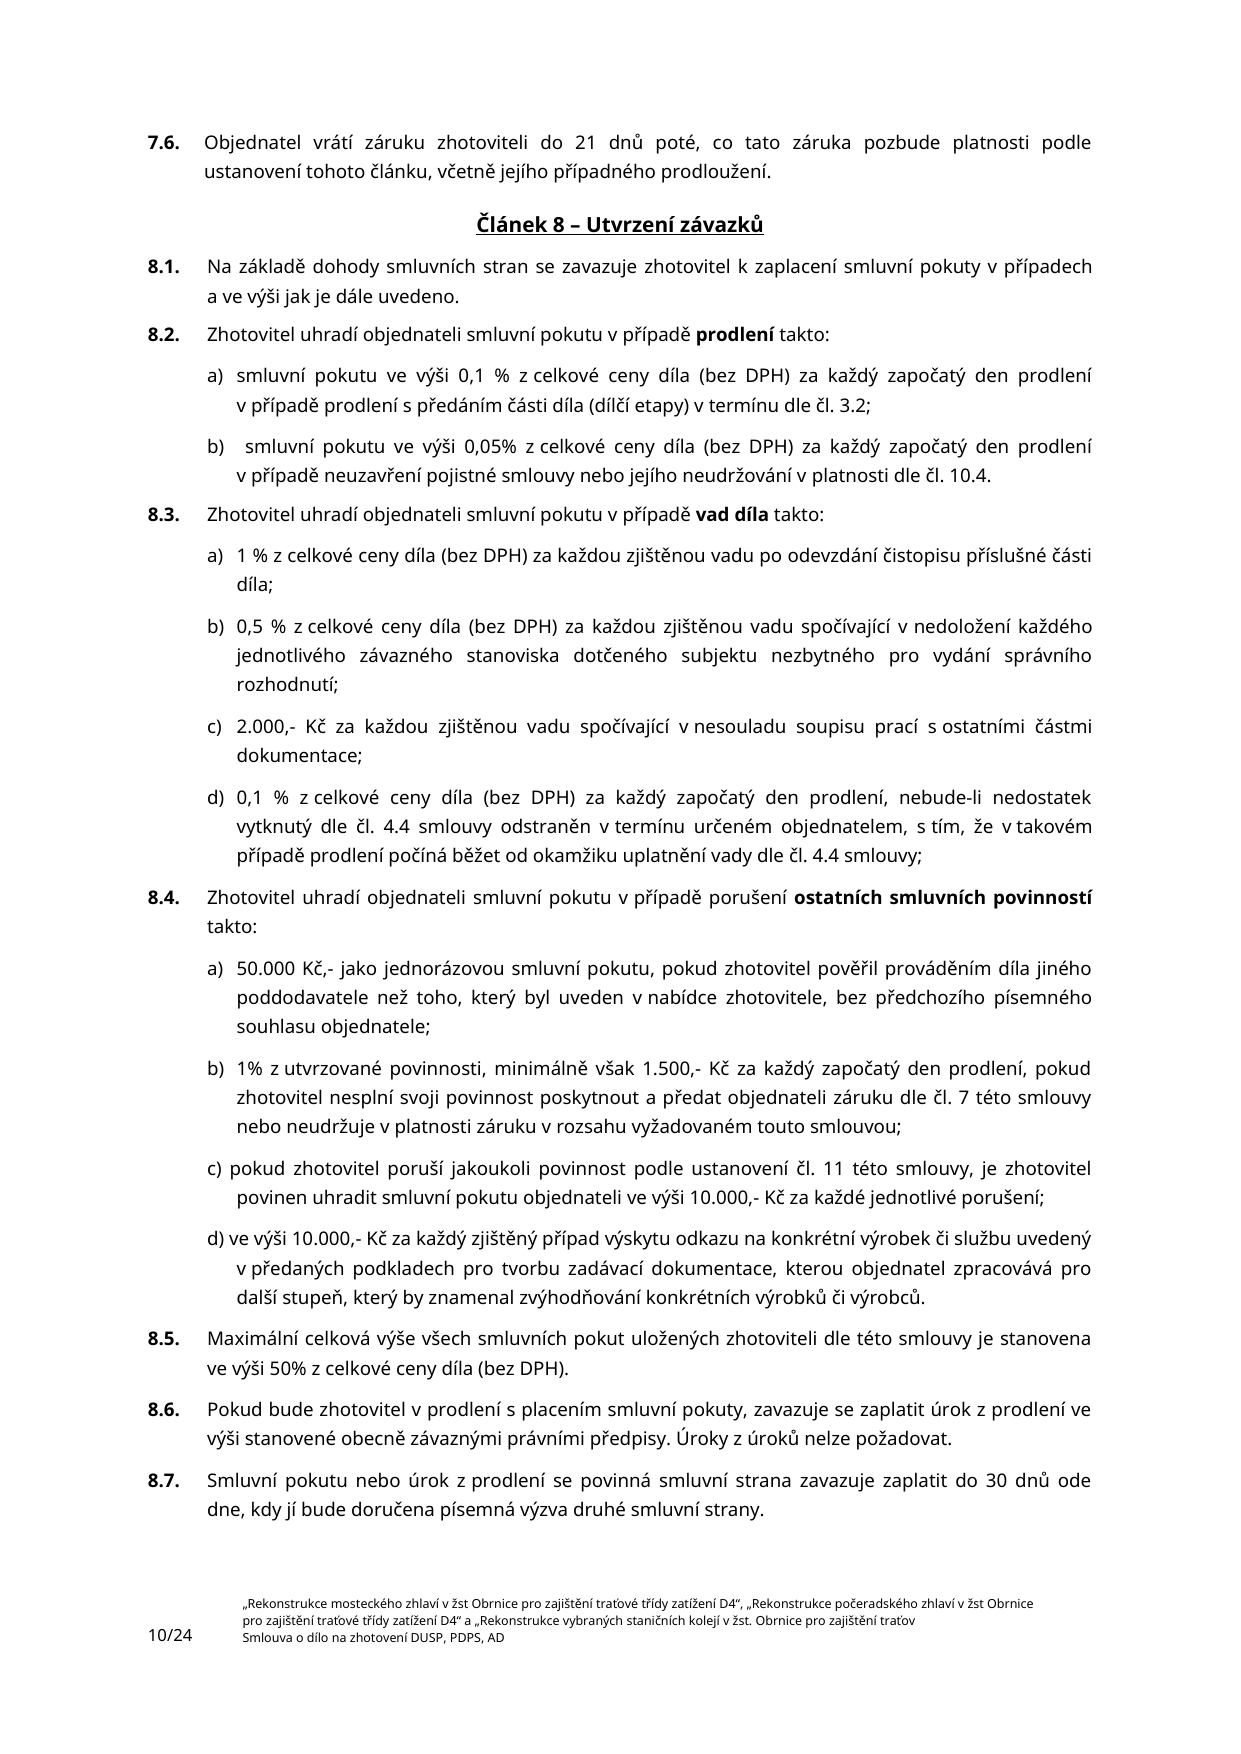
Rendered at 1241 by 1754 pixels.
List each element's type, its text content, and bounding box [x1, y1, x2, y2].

text d) ve výši 10.000,- Kč za každý zjištěný případ výskytu odkazu na konkrétní výrobek či službu uvedený v předaných podkladech pro tvorbu zadávací dokumentace, kterou objednatel zpracovává pro další stupeň, který by znamenal zvýhodňování konkrétních výrobků či výrobců. [207, 1222, 1092, 1310]
subtitle 8.4. Zhotovitel uhradí objednateli smluvní pokutu v případě porušení ostatních smluvních povinností takto: [148, 881, 1092, 939]
text 7.6. Objednatel vrátí záruku zhotoviteli do 21 dnů poté, co tato záruka pozbude platnosti podle ustanovení tohoto článku, včetně jejího případného prodloužení. [148, 126, 1092, 185]
text c) pokud zhotovitel poruší jakoukoli povinnost podle ustanovení čl. 11 této smlouvy, je zhotovitel povinen uhradit smluvní pokutu objednateli ve výši 10.000,- Kč za každé jednotlivé porušení; [207, 1152, 1092, 1210]
text c) 2.000,- Kč za každou zjištěnou vadu spočívající v nesouladu soupisu prací s ostatními částmi dokumentace; [207, 710, 1092, 768]
text 8.6. Pokud bude zhotovitel v prodlení s placením smluvní pokuty, zavazuje se zaplatit úrok z prodlení ve výši stanovené obecně závaznými právními předpisy. Úroky z úroků nelze požadovat. [148, 1393, 1092, 1452]
text b) 0,5 % z celkové ceny díla (bez DPH) za každou zjištěnou vadu spočívající v nedoložení každého jednotlivého závazného stanoviska dotčeného subjektu nezbytného pro vydání správního rozhodnutí; [207, 610, 1092, 697]
text a) 50.000 Kč,- jako jednorázovou smluvní pokutu, pokud zhotovitel pověřil prováděním díla jiného poddodavatele než toho, který byl uveden v nabídce zhotovitele, bez předchozího písemného souhlasu objednatele; [207, 952, 1092, 1039]
text a) smluvní pokutu ve výši 0,1 % z celkové ceny díla (bez DPH) za každý započatý den prodlení v případě prodlení s předáním části díla (dílčí etapy) v termínu dle čl. 3.2; [207, 359, 1092, 418]
text d) 0,1 % z celkové ceny díla (bez DPH) za každý započatý den prodlení, nebude-li nedostatek vytknutý dle čl. 4.4 smlouvy odstraněn v termínu určeném objednatelem, s tím, že v takovém případě prodlení počíná běžet od okamžiku uplatnění vady dle čl. 4.4 smlouvy; [207, 781, 1092, 868]
subtitle 8.3. Zhotovitel uhradí objednateli smluvní pokutu v případě vad díla takto: [148, 501, 1092, 527]
text b) smluvní pokutu ve výši 0,05% z celkové ceny díla (bez DPH) za každý započatý den prodlení v případě neuzavření pojistné smlouvy nebo jejího neudržování v platnosti dle čl. 10.4. [207, 430, 1092, 489]
text a) 1 % z celkové ceny díla (bez DPH) za každou zjištěnou vadu po odevzdání čistopisu příslušné části díla; [207, 539, 1092, 597]
subtitle 8.2. Zhotovitel uhradí objednateli smluvní pokutu v případě prodlení takto: [148, 321, 1092, 347]
text b) 1% z utvrzované povinnosti, minimálně však 1.500,- Kč za každý započatý den prodlení, pokud zhotovitel nesplní svoji povinnost poskytnout a předat objednateli záruku dle čl. 7 této smlouvy nebo neudržuje v platnosti záruku v rozsahu vyžadovaném touto smlouvou; [207, 1052, 1092, 1139]
text 8.7. Smluvní pokutu nebo úrok z prodlení se povinná smluvní strana zavazuje zaplatit do 30 dnů ode dne, kdy jí bude doručena písemná výzva druhé smluvní strany. [148, 1464, 1092, 1522]
subtitle Článek 8 – Utvrzení závazků [148, 210, 1092, 238]
text 8.1. Na základě dohody smluvních stran se zavazuje zhotovitel k zaplacení smluvní pokuty v případech a ve výši jak je dále uvedeno. [148, 251, 1092, 309]
text 8.5. Maximální celková výše všech smluvních pokut uložených zhotoviteli dle této smlouvy je stanovena ve výši 50% z celkové ceny díla (bez DPH). [148, 1322, 1092, 1381]
